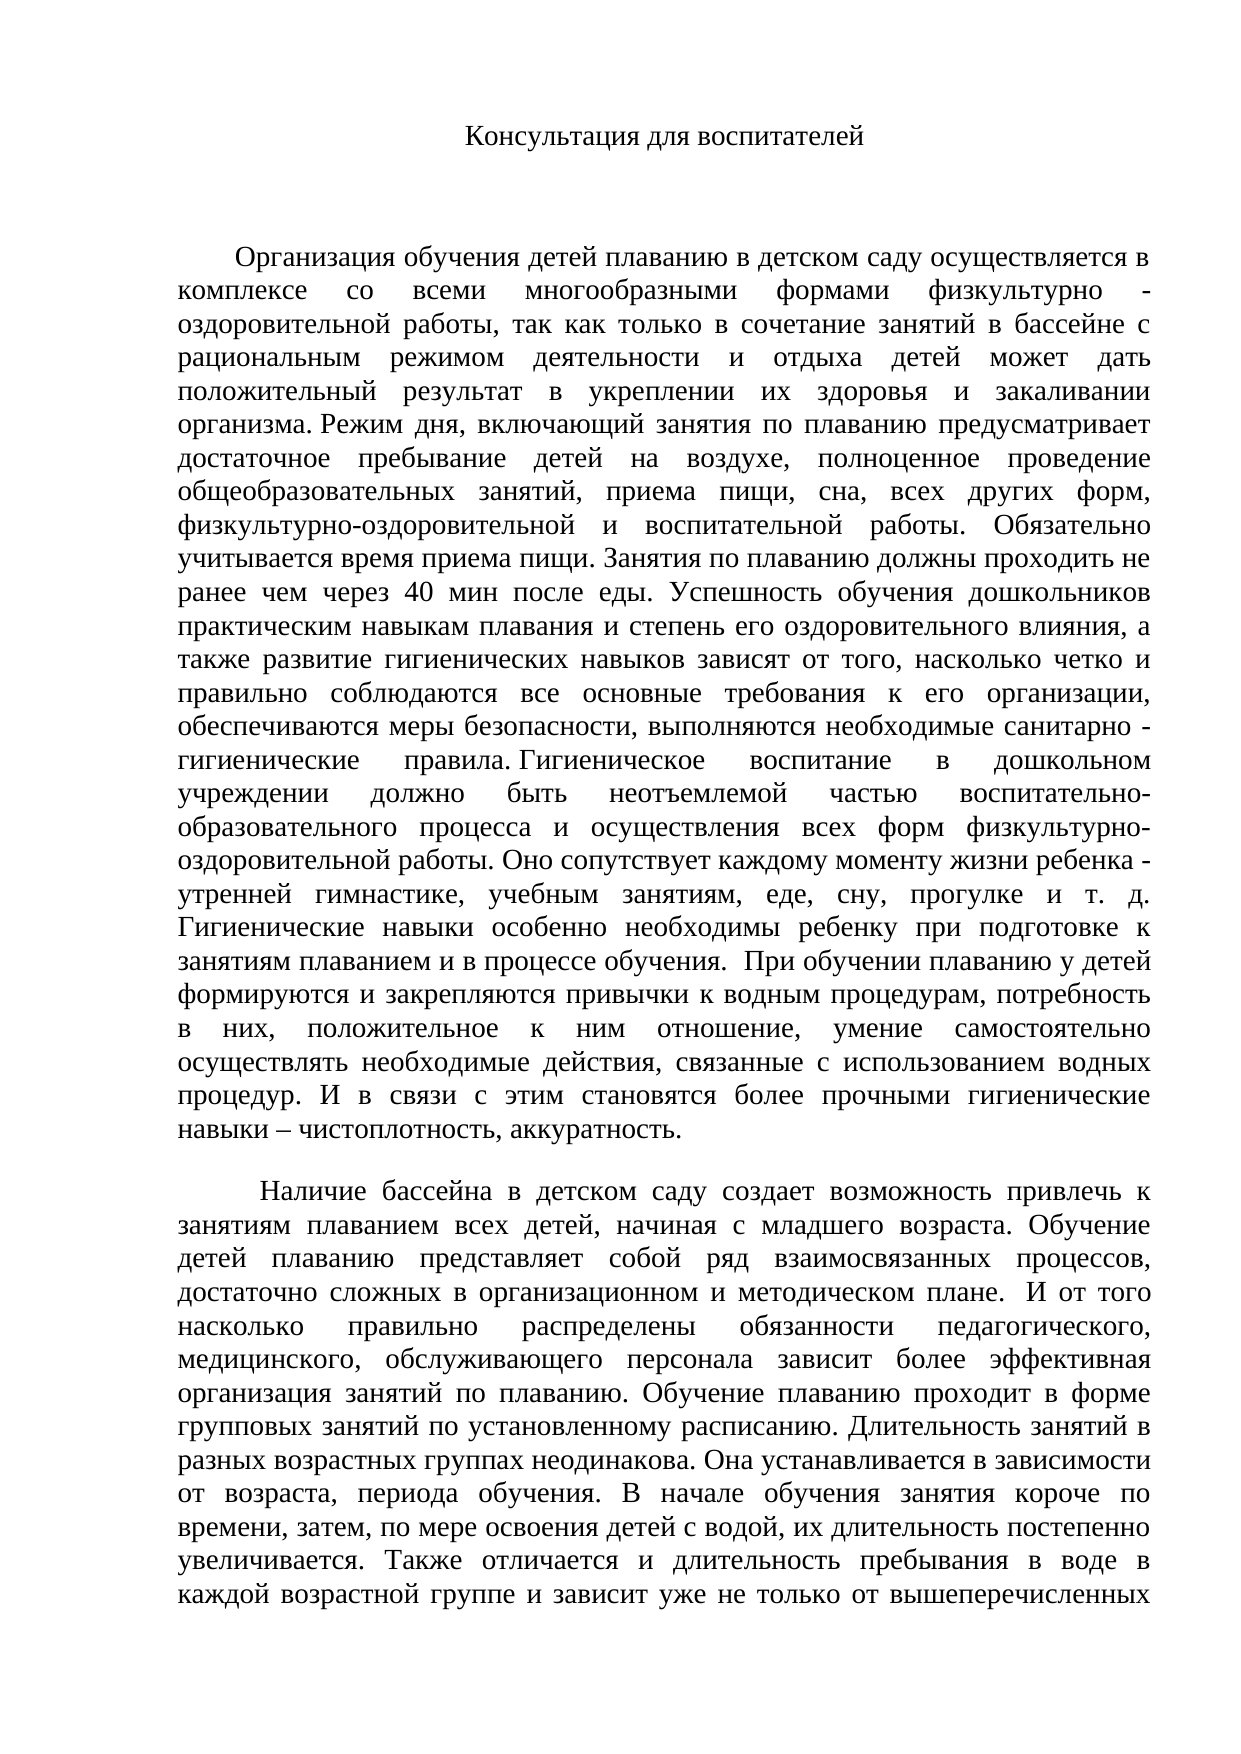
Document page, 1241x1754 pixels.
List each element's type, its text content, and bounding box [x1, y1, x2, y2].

text Организация обучения детей плаванию в детском саду осуществляется в комплексе со всеми многообразными формами физкультурно - оздоровительной работы, так как только в сочетание занятий в бассейне с рациональным режимом деятельности и отдыха детей может дать положительный результат в укреплении их здоровья и закаливании организма. Режим дня, включающий занятия по плаванию предусматривает достаточное пребывание детей на воздухе, полноценное проведение общеобразовательных занятий, приема пищи, сна, всех других форм, физкультурно-оздоровительной и воспитательной работы. Обязательно учитывается время приема пищи. Занятия по плаванию должны проходить не ранее чем через 40 мин после еды. Успешность обучения дошкольников практическим навыкам плавания и степень его оздоровительного влияния, а также развитие гигиенических навыков зависят от того, насколько четко и правильно соблюдаются все основные требования к его организации, обеспечиваются меры безопасности, выполняются необходимые санитарно - гигиенические правила. Гигиеническое воспитание в дошкольном учреждении должно быть неотъемлемой частью воспитательно-образовательного процесса и осуществления всех форм физкультурно-оздоровительной работы. Оно сопутствует каждому моменту жизни ребенка - утренней гимнастике, учебным занятиям, еде, сну, прогулке и т. д. Гигиенические навыки особенно необходимы ребенку при подготовке к занятиям плаванием и в процессе обучения. При обучении плаванию у детей формируются и закрепляются привычки к водным процедурам, потребность в них, положительное к ним отношение, умение самостоятельно осуществлять необходимые действия, связанные с использованием водных процедур. И в связи с этим становятся более прочными гигиенические навыки – чистоплотность, аккуратность. [177, 239, 1152, 1144]
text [177, 1173, 1152, 1609]
text Консультация для воспитателей [177, 118, 1152, 152]
